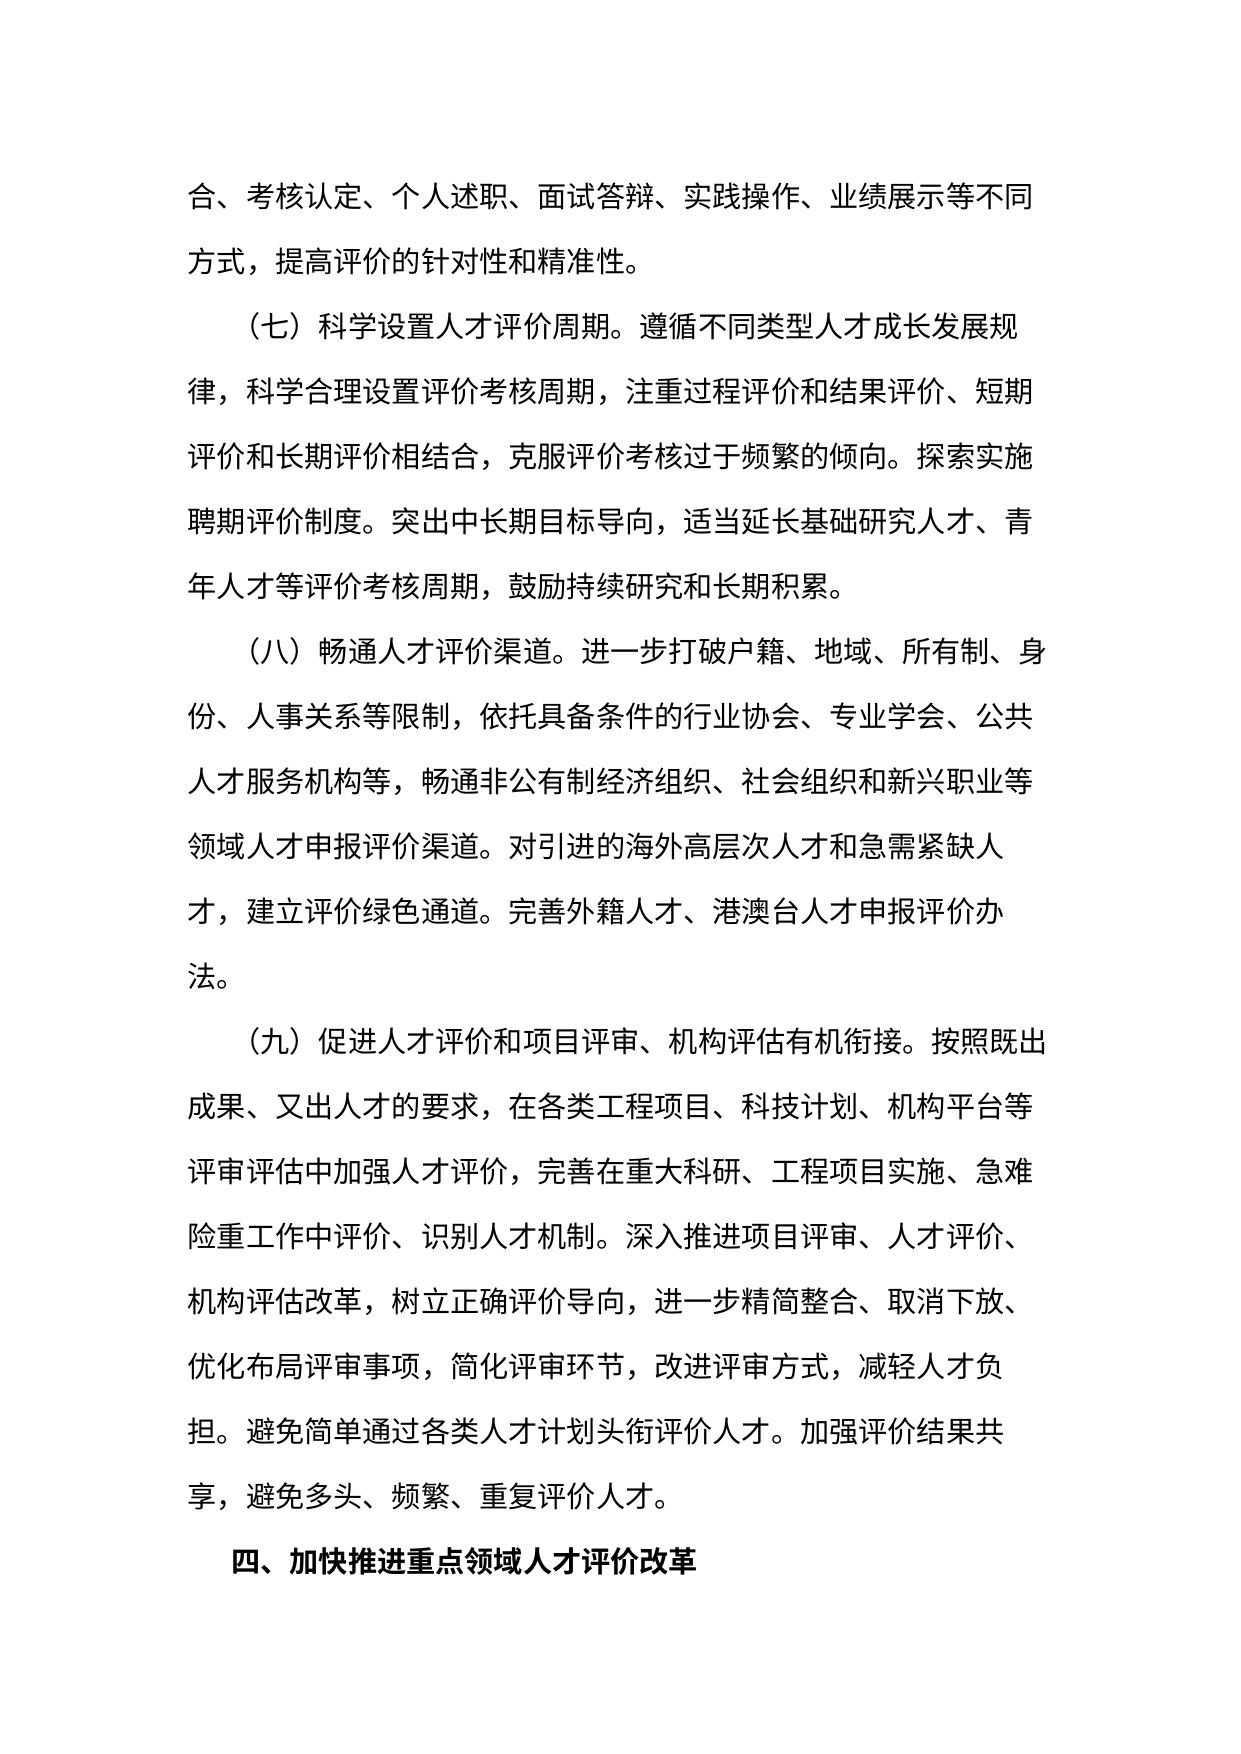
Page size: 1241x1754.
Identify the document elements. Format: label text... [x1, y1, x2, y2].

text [187, 162, 1053, 292]
text 四、加快推进重点领域人才评价改革 [187, 1527, 1053, 1592]
text （七）科学设置人才评价周期。遵循不同类型人才成长发展规律，科学合理设置评价考核周期，注重过程评价和结果评价、短期评价和长期评价相结合，克服评价考核过于频繁的倾向。探索实施聘期评价制度。突出中长期目标导向，适当延长基础研究人才、青年人才等评价考核周期，鼓励持续研究和长期积累。 [187, 292, 1053, 617]
text （九）促进人才评价和项目评审、机构评估有机衔接。按照既出成果、又出人才的要求，在各类工程项目、科技计划、机构平台等评审评估中加强人才评价，完善在重大科研、工程项目实施、急难险重工作中评价、识别人才机制。深入推进项目评审、人才评价、机构评估改革，树立正确评价导向，进一步精简整合、取消下放、优化布局评审事项，简化评审环节，改进评审方式，减轻人才负担。避免简单通过各类人才计划头衔评价人才。加强评价结果共享，避免多头、频繁、重复评价人才。 [187, 1007, 1053, 1527]
text （八）畅通人才评价渠道。进一步打破户籍、地域、所有制、身份、人事关系等限制，依托具备条件的行业协会、专业学会、公共人才服务机构等，畅通非公有制经济组织、社会组织和新兴职业等领域人才申报评价渠道。对引进的海外高层次人才和急需紧缺人才，建立评价绿色通道。完善外籍人才、港澳台人才申报评价办法。 [187, 617, 1053, 1007]
